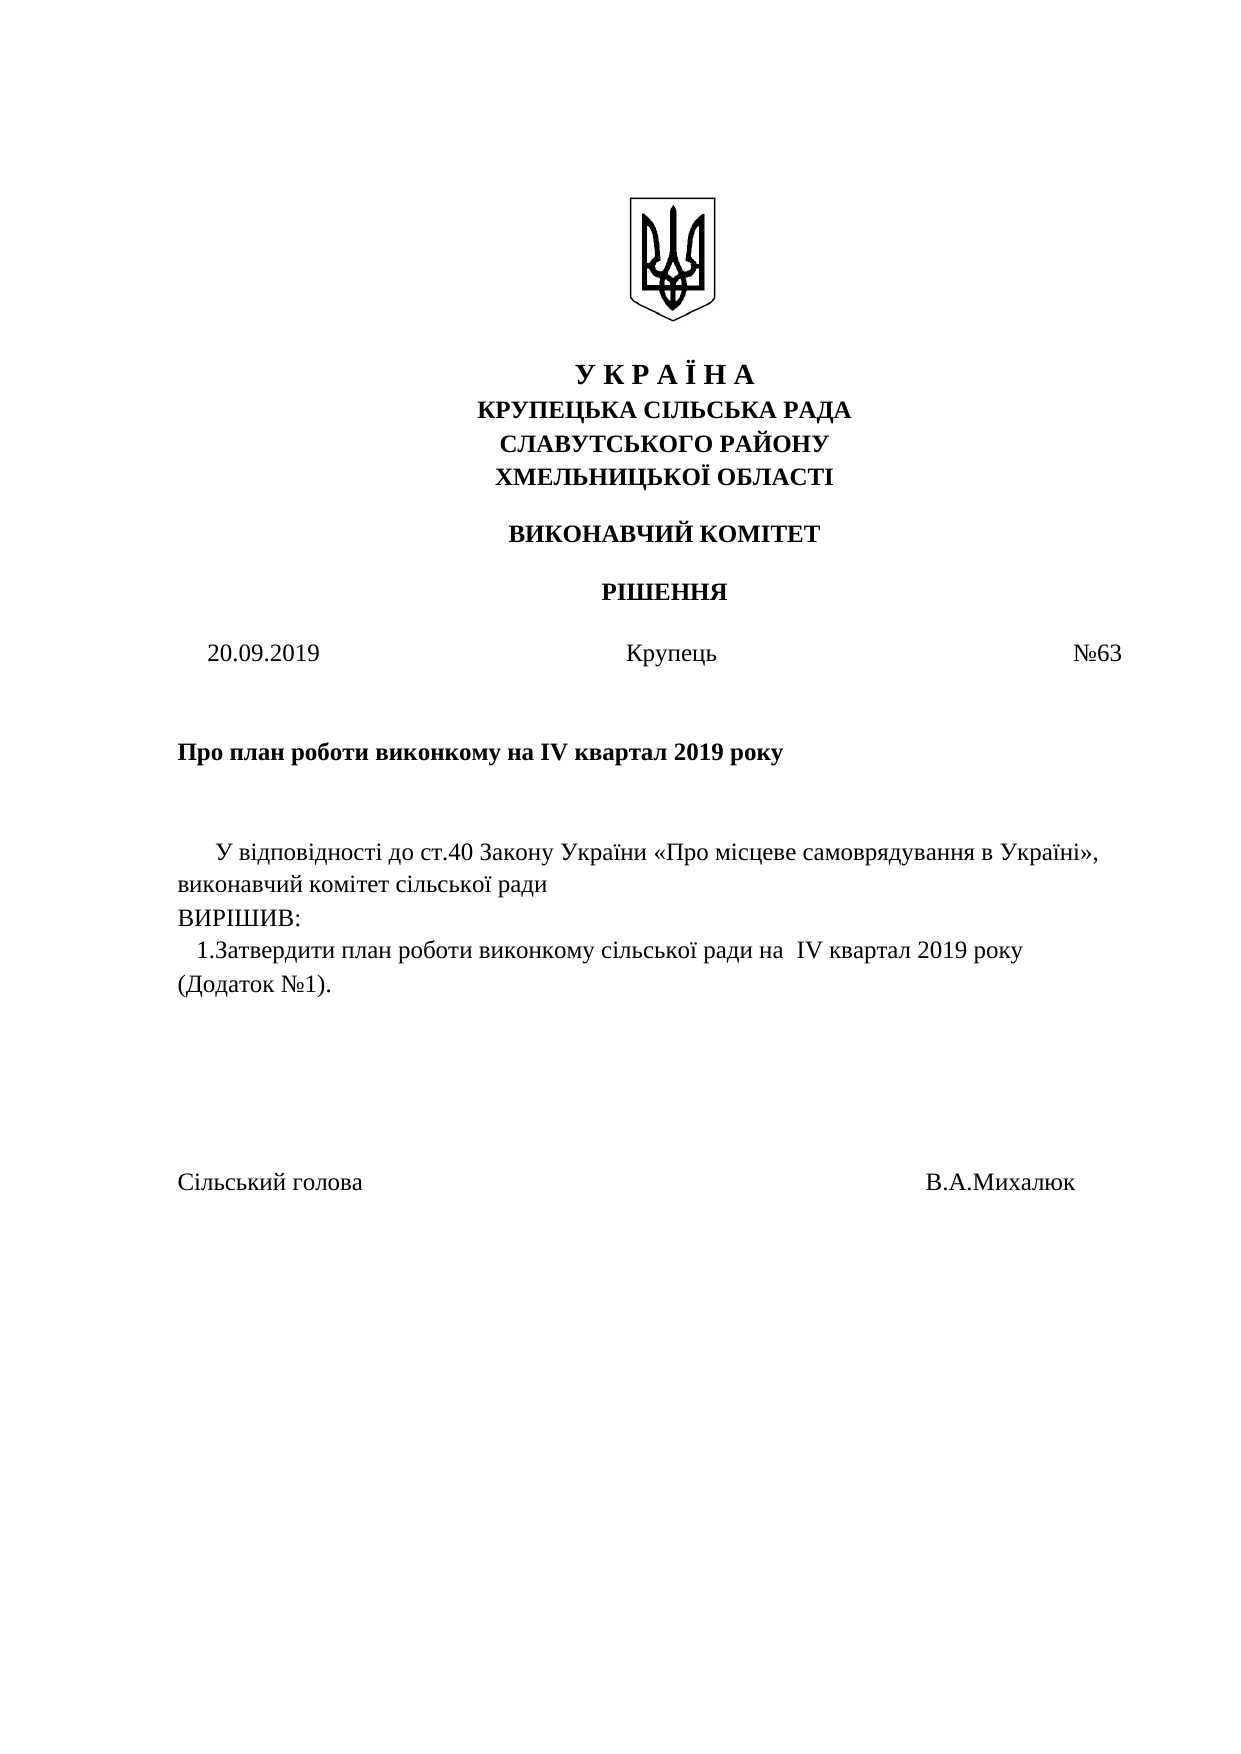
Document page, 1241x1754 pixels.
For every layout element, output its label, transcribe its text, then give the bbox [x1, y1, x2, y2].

text СЛАВУТСЬКОГО РАЙОНУ [177, 429, 1152, 457]
text виконавчий комітет сільської ради [177, 869, 1152, 898]
text (Додаток №1). [177, 969, 1152, 997]
text ХМЕЛЬНИЦЬКОЇ ОБЛАСТІ [177, 462, 1152, 490]
text Про план роботи виконкому на ІV квартал 2019 року [177, 737, 1152, 766]
text РІШЕННЯ [177, 577, 1152, 605]
text 20.09.2019 Крупець №63 [177, 638, 1152, 667]
text ВИРІШИВ: [177, 903, 1152, 931]
text У К Р А Ї Н А [177, 357, 1152, 391]
text 1.Затвердити план роботи виконкому сільської ради на ІV квартал 2019 року [177, 936, 1152, 964]
picture [628, 195, 719, 323]
text Сільський голова В.А.Михалюк [177, 1167, 1152, 1196]
text У відповідності до ст.40 Закону України «Про місцеве самоврядування в Україні», [177, 837, 1152, 865]
text КРУПЕЦЬКА СІЛЬСЬКА РАДА [177, 396, 1152, 424]
text ВИКОНАВЧИЙ КОМІТЕТ [177, 519, 1152, 548]
